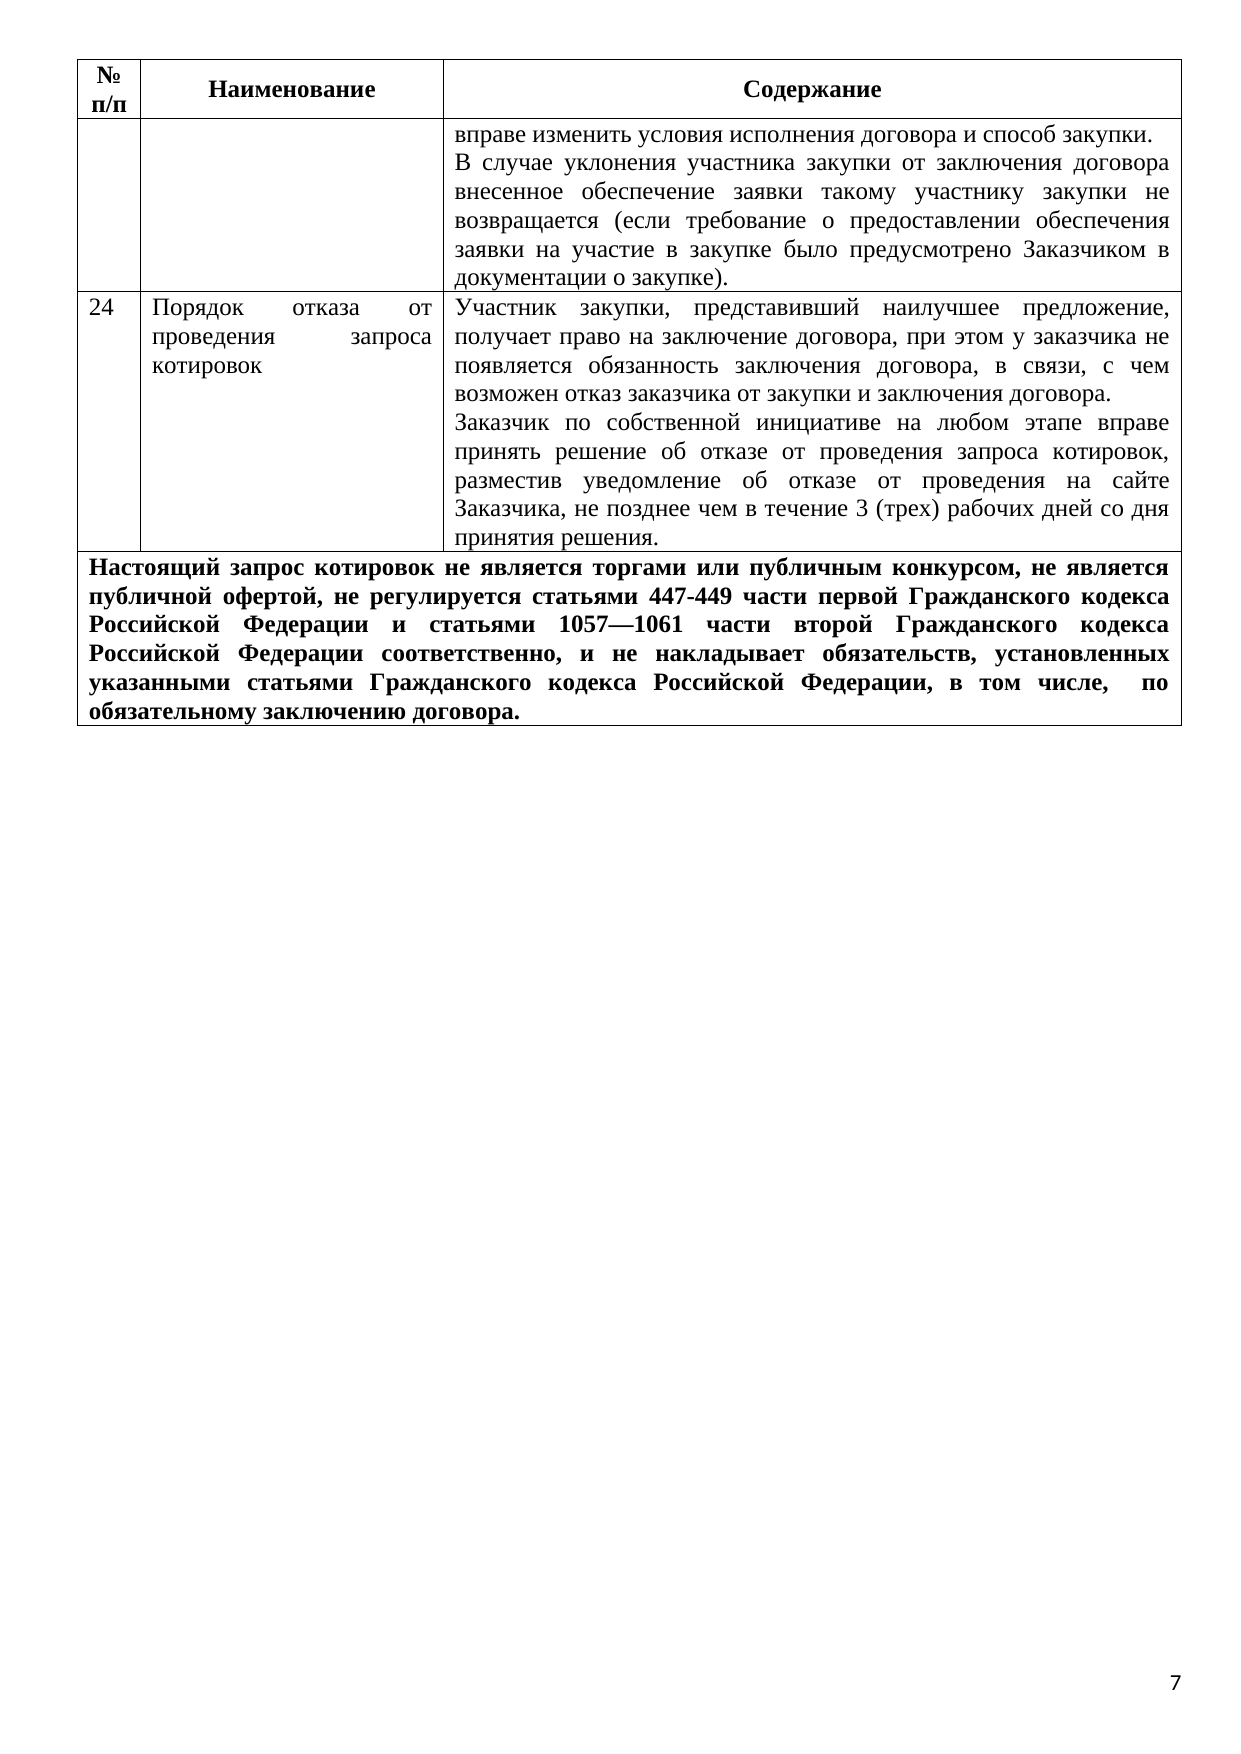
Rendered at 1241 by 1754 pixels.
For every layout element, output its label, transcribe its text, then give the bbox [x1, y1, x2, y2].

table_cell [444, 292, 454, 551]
table_cell Порядок отказа от проведения запроса котировок [141, 292, 443, 551]
table_header Содержание [444, 60, 1181, 118]
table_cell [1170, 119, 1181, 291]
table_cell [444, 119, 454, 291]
table_cell 24 [78, 292, 140, 551]
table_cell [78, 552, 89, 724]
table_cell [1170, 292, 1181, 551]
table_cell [141, 119, 443, 291]
table_cell 23 [78, 119, 140, 291]
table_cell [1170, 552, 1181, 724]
table_header Наименование [141, 60, 443, 118]
